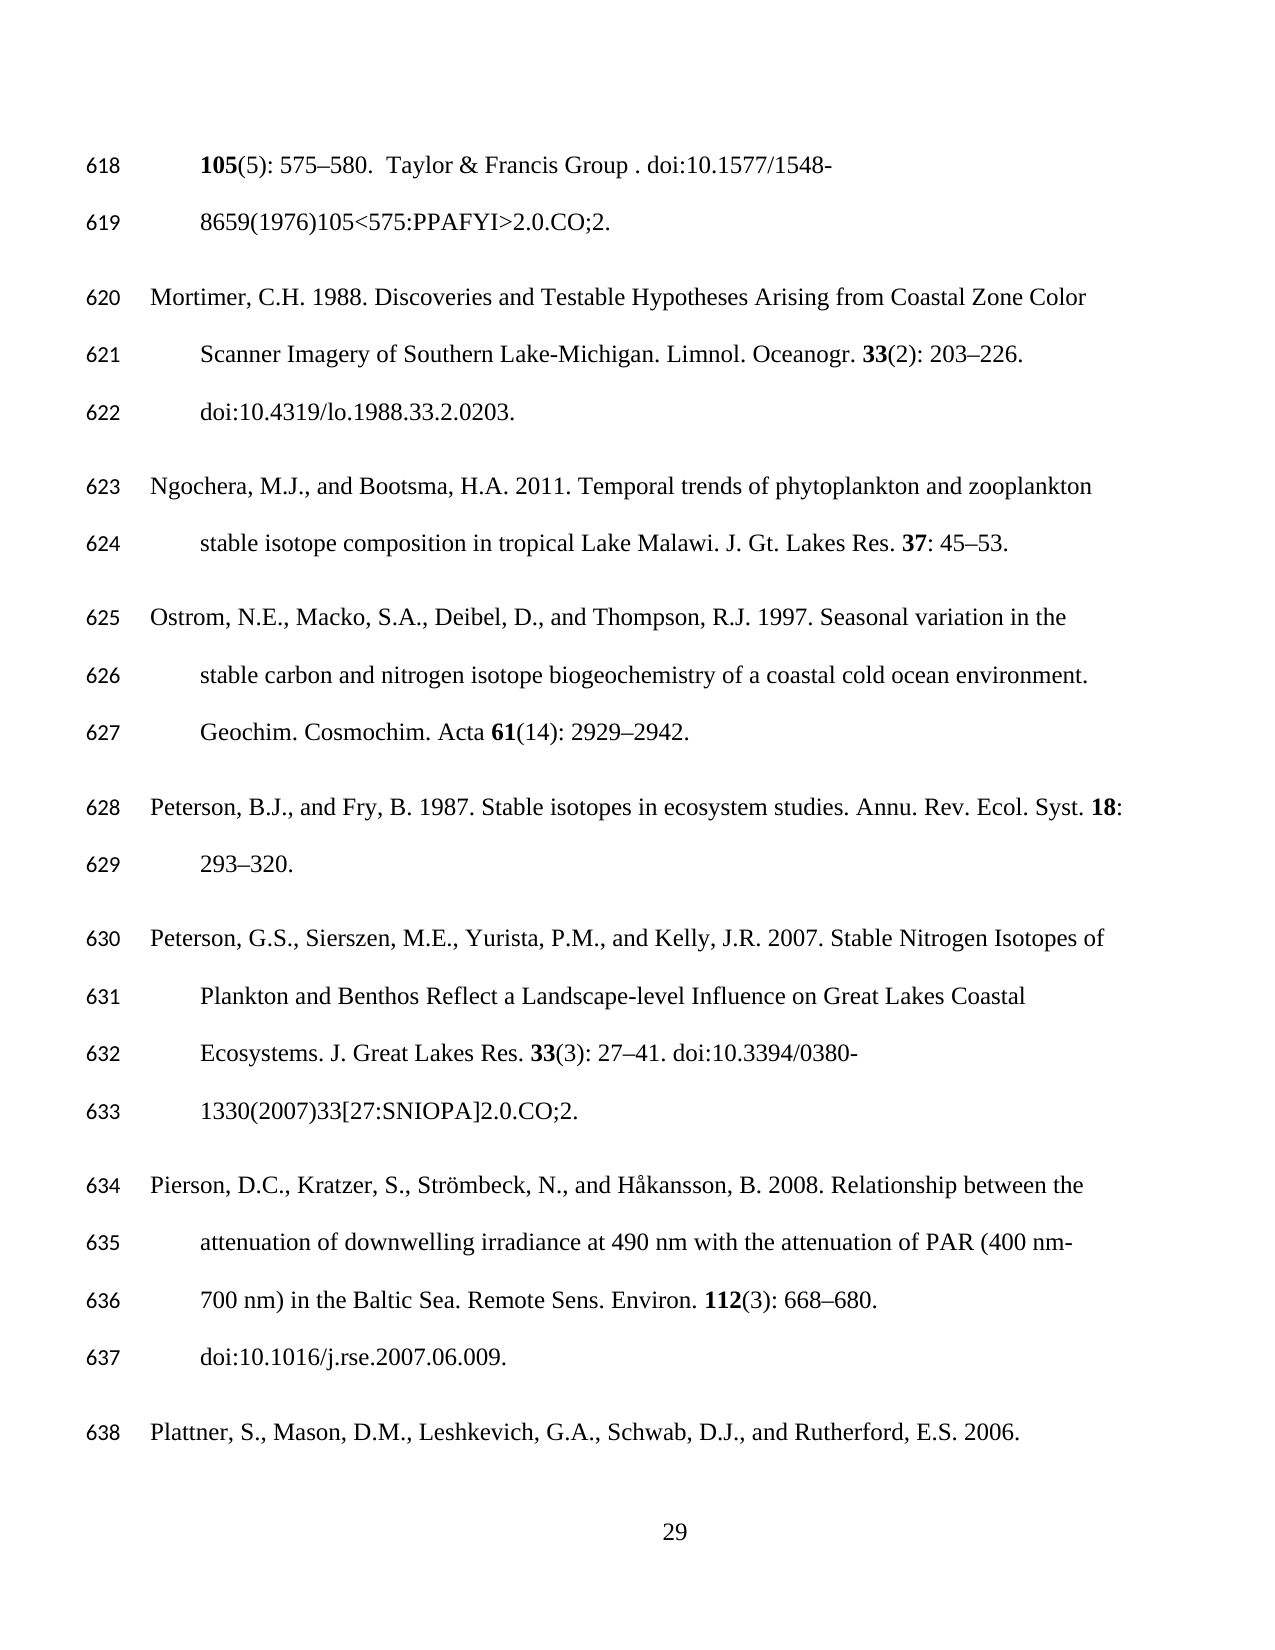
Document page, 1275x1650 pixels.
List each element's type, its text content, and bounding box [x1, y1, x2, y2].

text Pierson, D.C., Kratzer, S., Strömbeck, N., and Håkansson, B. 2008. Relationship between the attenuation of downwelling irradiance at 490 nm with the attenuation of PAR (400 nm-700 nm) in the Baltic Sea. Remote Sens. Environ. 112(3): 668–680. doi:10.1016/j.rse.2007.06.009. [150, 1170, 1125, 1371]
text Ngochera, M.J., and Bootsma, H.A. 2011. Temporal trends of phytoplankton and zooplankton stable isotope composition in tropical Lake Malawi. J. Gt. Lakes Res. 37: 45–53. [150, 471, 1125, 557]
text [150, 1417, 1125, 1445]
text Peterson, B.J., and Fry, B. 1987. Stable isotopes in ecosystem studies. Annu. Rev. Ecol. Syst. 18: 293–320. [150, 792, 1125, 878]
text Mortimer, C.H. 1988. Discoveries and Testable Hypotheses Arising from Coastal Zone Color Scanner Imagery of Southern Lake-Michigan. Limnol. Oceanogr. 33(2): 203–226. doi:10.4319/lo.1988.33.2.0203. [150, 282, 1125, 425]
text Peterson, G.S., Sierszen, M.E., Yurista, P.M., and Kelly, J.R. 2007. Stable Nitrogen Isotopes of Plankton and Benthos Reflect a Landscape-level Influence on Great Lakes Coastal Ecosystems. J. Great Lakes Res. 33(3): 27–41. doi:10.3394/0380-1330(2007)33[27:SNIOPA]2.0.CO;2. [150, 923, 1125, 1124]
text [150, 150, 1125, 236]
text Ostrom, N.E., Macko, S.A., Deibel, D., and Thompson, R.J. 1997. Seasonal variation in the stable carbon and nitrogen isotope biogeochemistry of a coastal cold ocean environment. Geochim. Cosmochim. Acta 61(14): 2929–2942. [150, 602, 1125, 746]
